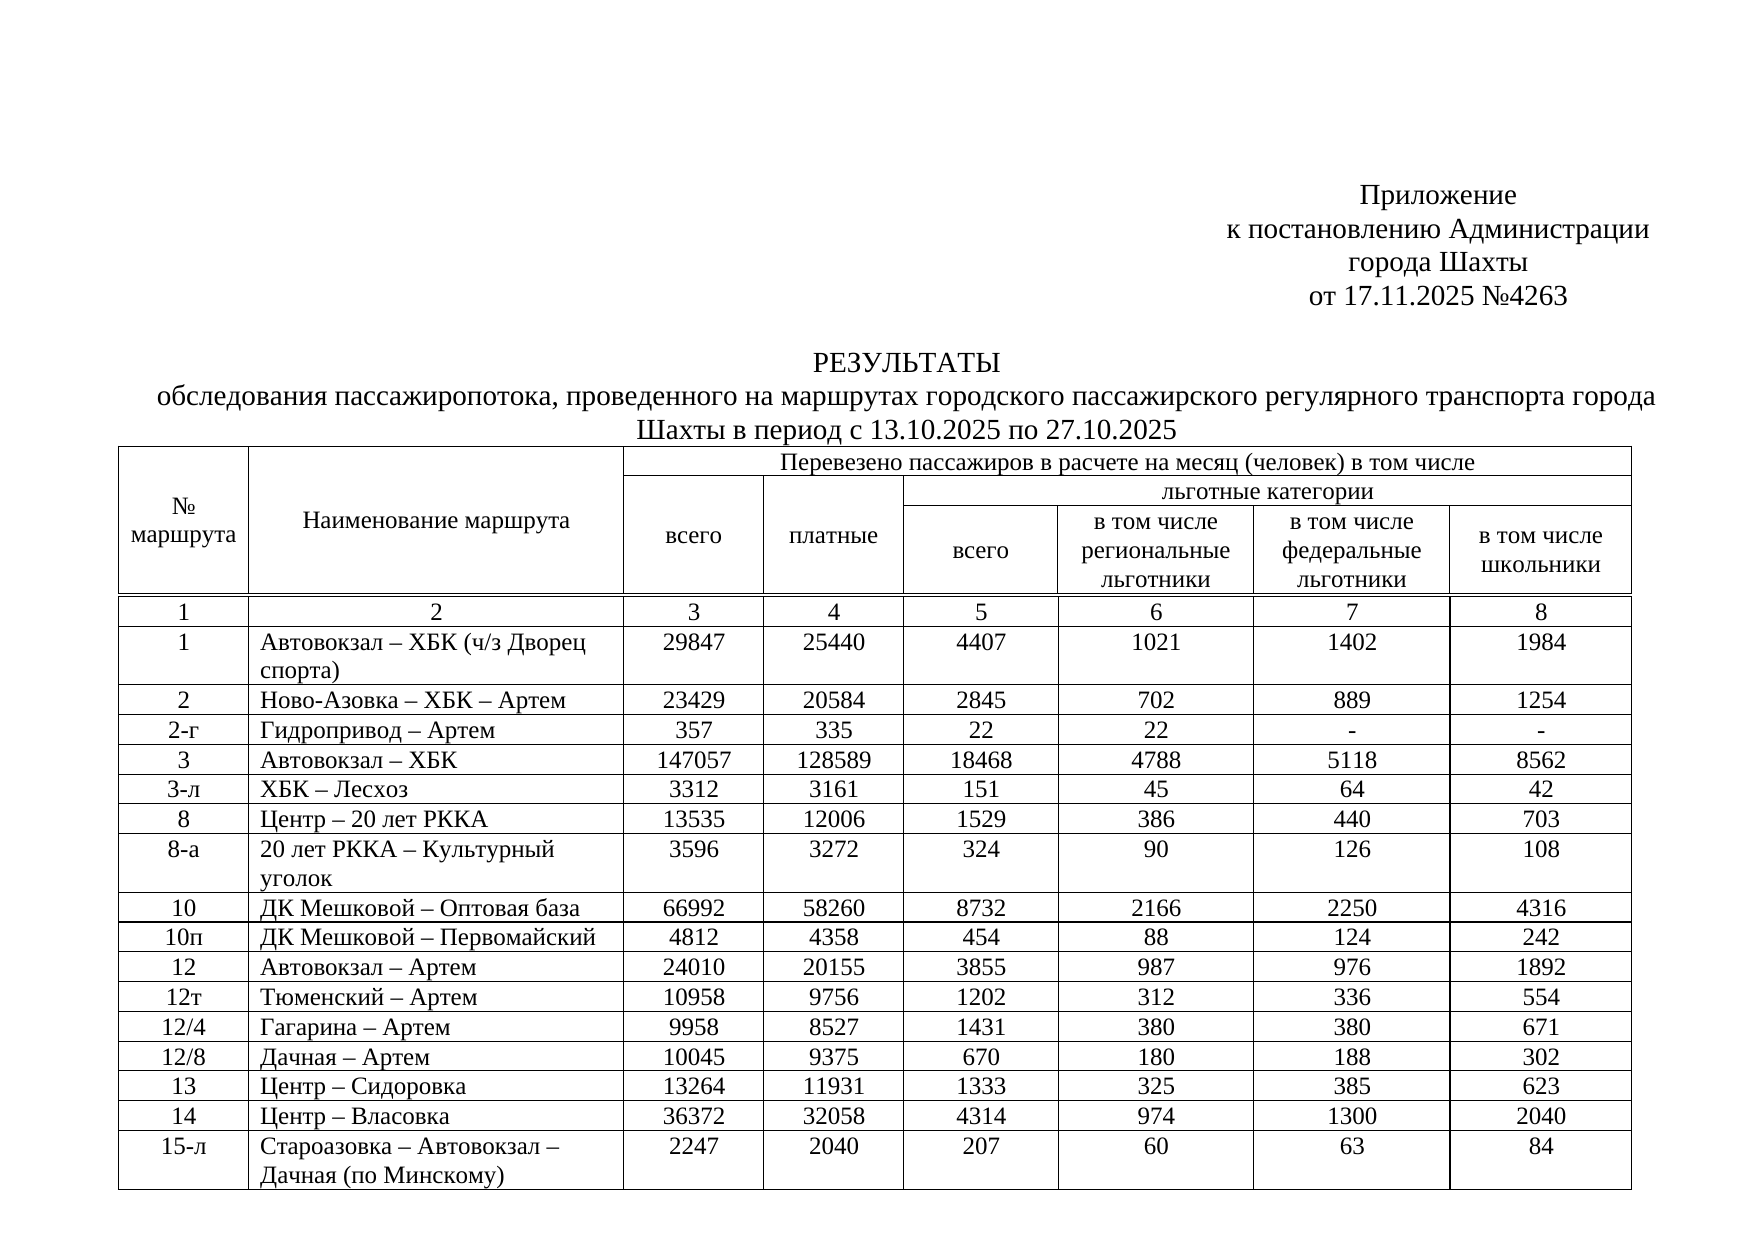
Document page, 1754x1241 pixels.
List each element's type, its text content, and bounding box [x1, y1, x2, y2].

table_cell 12/4 [119, 1012, 248, 1041]
table_cell 976 [1254, 952, 1449, 981]
table_cell 25440 [764, 627, 903, 684]
table_cell 671 [1451, 1012, 1631, 1041]
text от 17.11.2025 №4263 [1181, 278, 1695, 311]
table_cell 13535 [624, 804, 763, 833]
table_cell 4316 [1451, 893, 1631, 921]
table_cell 4314 [904, 1101, 1058, 1130]
table_cell 2040 [1451, 1101, 1631, 1130]
table_cell Гагарина – Артем [249, 1012, 623, 1041]
table_cell 4788 [1059, 745, 1253, 773]
text обследования пассажиропотока, проведенного на маршрутах городского пассажирского регулярного транспорта города Шахты в период с 13.10.2025 по 27.10.2025 [118, 378, 1695, 446]
table_cell 9756 [764, 982, 903, 1011]
table_cell 8562 [1451, 745, 1631, 773]
table_header 8 [1451, 597, 1631, 626]
table_cell 3 [119, 745, 248, 773]
table_cell 15-л [119, 1131, 248, 1188]
table_cell 3161 [764, 775, 903, 803]
table_cell 2845 [904, 685, 1058, 714]
table_cell 23429 [624, 685, 763, 714]
table_cell всего [624, 476, 763, 592]
table_cell 3596 [624, 834, 763, 892]
table_cell Центр – 20 лет РККА [249, 804, 623, 833]
table_cell Ново-Азовка – ХБК – Артем [249, 685, 623, 714]
table_cell ДК Мешковой – Оптовая база [249, 893, 623, 921]
table_cell 3272 [764, 834, 903, 892]
table_cell 66992 [624, 893, 763, 921]
table_cell 128589 [764, 745, 903, 773]
table_cell 180 [1059, 1042, 1253, 1070]
table_header 7 [1254, 597, 1449, 626]
table_cell 88 [1059, 923, 1253, 951]
table_cell 14 [119, 1101, 248, 1130]
table_cell 623 [1451, 1071, 1631, 1100]
table_cell 1431 [904, 1012, 1058, 1041]
table_cell 90 [1059, 834, 1253, 892]
table_cell 974 [1059, 1101, 1253, 1130]
table_cell 385 [1254, 1071, 1449, 1100]
text Приложение [1181, 177, 1695, 211]
text РЕЗУЛЬТАТЫ [118, 345, 1695, 378]
table_header 2 [249, 597, 623, 626]
text города Шахты [1181, 244, 1695, 278]
table_cell 2040 [764, 1131, 903, 1188]
table_cell 1892 [1451, 952, 1631, 981]
table_cell 5118 [1254, 745, 1449, 773]
table_cell 386 [1059, 804, 1253, 833]
table_cell Центр – Сидоровка [249, 1071, 623, 1100]
table_cell 147057 [624, 745, 763, 773]
table_cell Центр – Власовка [249, 1101, 623, 1130]
table_cell 12006 [764, 804, 903, 833]
table_cell 702 [1059, 685, 1253, 714]
table_cell 60 [1059, 1131, 1253, 1188]
table_header 4 [764, 597, 903, 626]
table_header 3 [624, 597, 763, 626]
table_cell 1254 [1451, 685, 1631, 714]
table_cell - [1451, 715, 1631, 744]
table_cell 42 [1451, 775, 1631, 803]
table_cell 9958 [624, 1012, 763, 1041]
table_cell 12/8 [119, 1042, 248, 1070]
table_cell 2247 [624, 1131, 763, 1188]
table_cell в том числе региональные льготники [1058, 506, 1253, 592]
table_cell 312 [1059, 982, 1253, 1011]
table_cell 889 [1254, 685, 1449, 714]
table_cell в том числе федеральные льготники [1254, 506, 1449, 592]
table_header 1 [119, 597, 248, 626]
table_cell 554 [1451, 982, 1631, 1011]
table_cell 703 [1451, 804, 1631, 833]
table_cell 1300 [1254, 1101, 1449, 1130]
table_cell 1529 [904, 804, 1058, 833]
table_cell 2166 [1059, 893, 1253, 921]
table_cell 10п [119, 923, 248, 951]
table_cell 2250 [1254, 893, 1449, 921]
table_cell 84 [1451, 1131, 1631, 1188]
table_cell 24010 [624, 952, 763, 981]
table_header № маршрута [119, 447, 248, 592]
table_header 5 [904, 597, 1058, 626]
table_cell 63 [1254, 1131, 1449, 1188]
table_cell платные [764, 476, 903, 592]
table_cell - [1254, 715, 1449, 744]
table_cell 29847 [624, 627, 763, 684]
table_cell 4812 [624, 923, 763, 951]
table_cell 1202 [904, 982, 1058, 1011]
table_cell 1021 [1059, 627, 1253, 684]
table_cell 380 [1059, 1012, 1253, 1041]
table_cell 64 [1254, 775, 1449, 803]
table_cell 22 [904, 715, 1058, 744]
table_cell 1333 [904, 1071, 1058, 1100]
table_cell 18468 [904, 745, 1058, 773]
table_cell ХБК – Лесхоз [249, 775, 623, 803]
table_cell 45 [1059, 775, 1253, 803]
table_cell 58260 [764, 893, 903, 921]
table_cell льготные категории [904, 476, 1631, 505]
table_header Перевезено пассажиров в расчете на месяц (человек) в том числе [624, 447, 1631, 475]
table_cell 151 [904, 775, 1058, 803]
table_cell 12 [119, 952, 248, 981]
table_cell 20 лет РККА – Культурный уголок [249, 834, 623, 892]
table_cell 20584 [764, 685, 903, 714]
table_cell 108 [1451, 834, 1631, 892]
table_cell 1 [119, 627, 248, 684]
table_cell 3855 [904, 952, 1058, 981]
table_cell 207 [904, 1131, 1058, 1188]
table_cell ДК Мешковой – Первомайский [249, 923, 623, 951]
table_cell 335 [764, 715, 903, 744]
table_cell 188 [1254, 1042, 1449, 1070]
table_cell 336 [1254, 982, 1449, 1011]
table_cell 8-а [119, 834, 248, 892]
table_cell 440 [1254, 804, 1449, 833]
table_cell 670 [904, 1042, 1058, 1070]
table_cell 13264 [624, 1071, 763, 1100]
table_cell 11931 [764, 1071, 903, 1100]
table_cell 325 [1059, 1071, 1253, 1100]
table_cell 10045 [624, 1042, 763, 1070]
table_cell 987 [1059, 952, 1253, 981]
table_cell Тюменский – Артем [249, 982, 623, 1011]
table_cell всего [904, 506, 1057, 592]
table_cell 357 [624, 715, 763, 744]
table_cell 32058 [764, 1101, 903, 1130]
table_cell 12т [119, 982, 248, 1011]
table_cell 13 [119, 1071, 248, 1100]
table_cell 1984 [1451, 627, 1631, 684]
table_cell Автовокзал – Артем [249, 952, 623, 981]
table_cell Гидропривод – Артем [249, 715, 623, 744]
table_cell 380 [1254, 1012, 1449, 1041]
table_cell 4407 [904, 627, 1058, 684]
table_cell 1402 [1254, 627, 1449, 684]
table_cell 124 [1254, 923, 1449, 951]
table_cell Автовокзал – ХБК (ч/з Дворец спорта) [249, 627, 623, 684]
text к постановлению Администрации [1181, 211, 1695, 244]
table_cell 4358 [764, 923, 903, 951]
table_cell 302 [1451, 1042, 1631, 1070]
table_cell 22 [1059, 715, 1253, 744]
table_cell 454 [904, 923, 1058, 951]
table_cell 9375 [764, 1042, 903, 1070]
table_cell 8527 [764, 1012, 903, 1041]
table_cell 324 [904, 834, 1058, 892]
table_cell Дачная – Артем [249, 1042, 623, 1070]
table_header Наименование маршрута [249, 447, 623, 592]
table_cell 10 [119, 893, 248, 921]
table_cell Староазовка – Автовокзал – Дачная (по Минскому) [249, 1131, 623, 1188]
table_cell 20155 [764, 952, 903, 981]
table_cell 3-л [119, 775, 248, 803]
table_cell 126 [1254, 834, 1449, 892]
table_cell в том числе школьники [1450, 506, 1631, 592]
table_cell 36372 [624, 1101, 763, 1130]
table_cell 8732 [904, 893, 1058, 921]
table_cell 8 [119, 804, 248, 833]
table_header 6 [1059, 597, 1253, 626]
table_cell 3312 [624, 775, 763, 803]
table_cell Автовокзал – ХБК [249, 745, 623, 773]
table_cell 242 [1451, 923, 1631, 951]
table_cell 10958 [624, 982, 763, 1011]
table_cell 2 [119, 685, 248, 714]
table_cell 2-г [119, 715, 248, 744]
